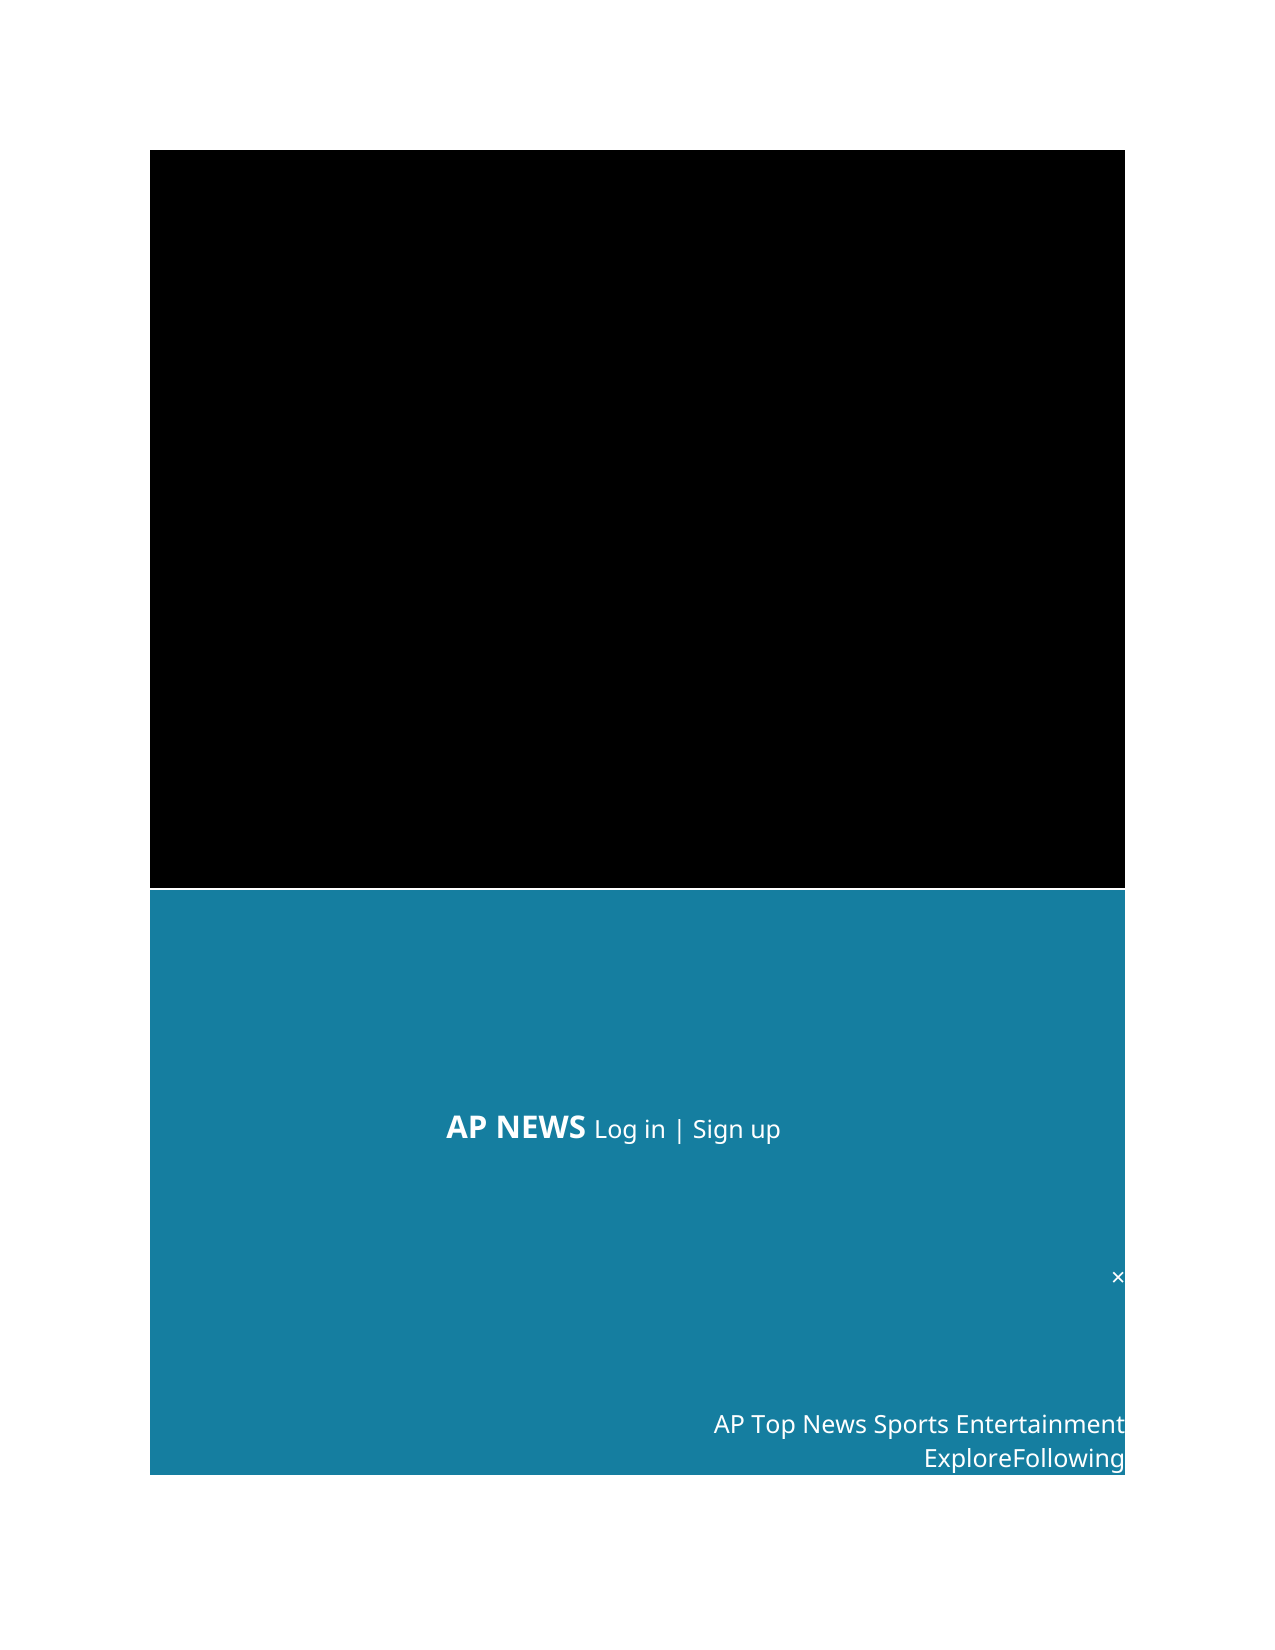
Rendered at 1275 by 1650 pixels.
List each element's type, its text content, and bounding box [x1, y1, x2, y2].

text AP NEWS Log in | Sign up [150, 1026, 1125, 1148]
text ExploreFollowing [150, 1441, 1125, 1475]
text AP Top News Sports Entertainment [150, 1407, 1125, 1441]
text × [150, 1260, 1125, 1294]
